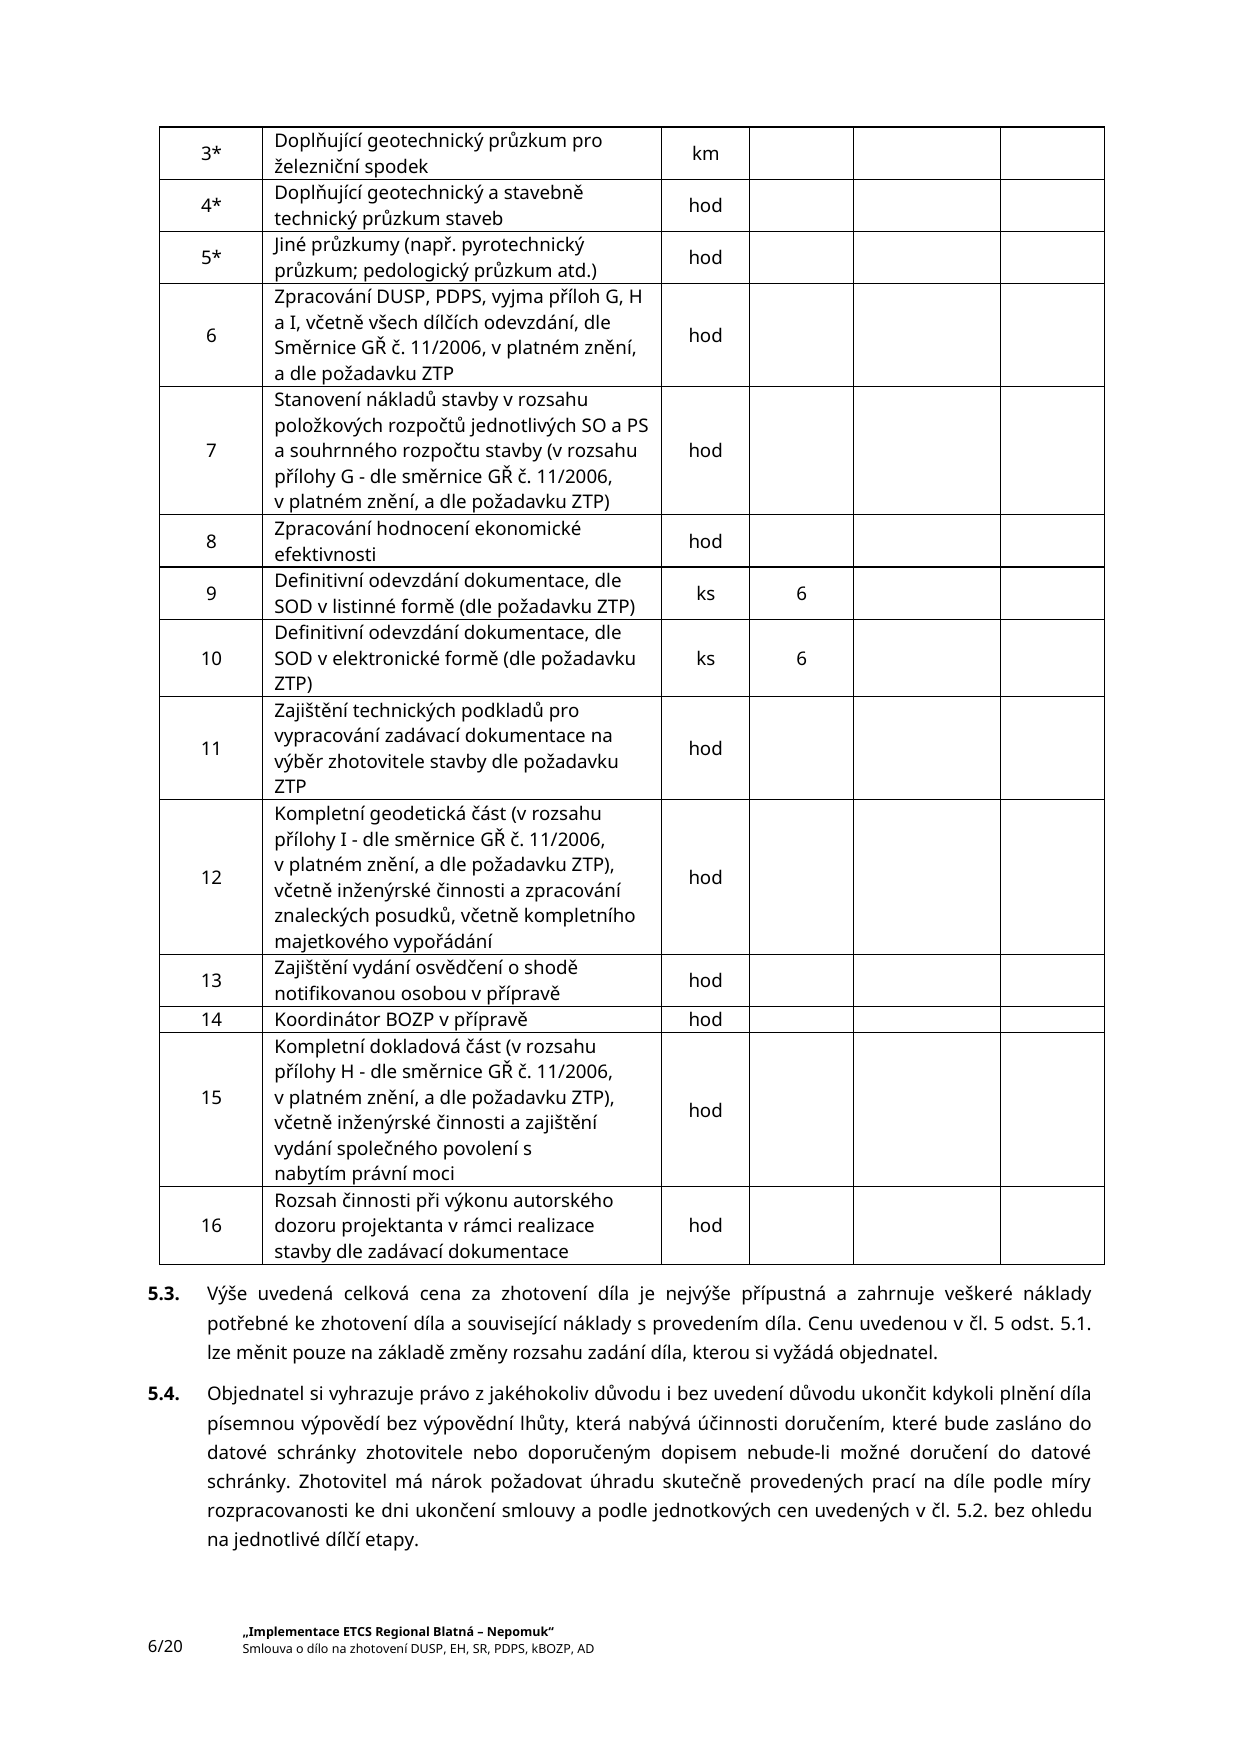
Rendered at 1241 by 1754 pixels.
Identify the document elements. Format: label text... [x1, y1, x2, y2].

table_cell 11 [160, 697, 262, 799]
table_cell ks [662, 620, 749, 696]
table_cell [750, 128, 853, 178]
table_cell 9 [160, 568, 262, 618]
table_cell [750, 387, 853, 514]
table_cell [854, 955, 1000, 1006]
table_cell [1001, 1187, 1104, 1264]
table_cell [854, 1007, 1000, 1032]
table_cell 12 [160, 800, 262, 953]
table_cell Zpracování hodnocení ekonomické efektivnosti [263, 515, 661, 566]
table_cell hod [662, 1033, 749, 1186]
table_cell [750, 800, 853, 953]
table_cell [1001, 955, 1104, 1006]
table_cell Doplňující geotechnický a stavebně technický průzkum staveb [263, 180, 661, 231]
table_cell [750, 1187, 853, 1264]
table_cell 6 [750, 620, 853, 696]
table_cell [750, 1007, 853, 1032]
table_cell hod [662, 697, 749, 799]
table_cell [854, 1187, 1000, 1264]
table_cell Zajištění technických podkladů pro vypracování zadávací dokumentace na výběr zhotovitele stavby dle požadavku ZTP [263, 697, 661, 799]
table_cell Rozsah činnosti při výkonu autorského dozoru projektanta v rámci realizace stavby dle zadávací dokumentace [263, 1187, 661, 1264]
table_cell [1001, 1007, 1104, 1032]
table_cell Definitivní odevzdání dokumentace, dle SOD v listinné formě (dle požadavku ZTP) [263, 568, 661, 618]
table_cell [750, 955, 853, 1006]
table_cell 16 [160, 1187, 262, 1264]
table_cell [1001, 387, 1104, 514]
table_cell [854, 568, 1000, 618]
table_cell 15 [160, 1033, 262, 1186]
table_cell [854, 800, 1000, 953]
table_cell [1001, 620, 1104, 696]
table_cell hod [662, 284, 749, 386]
table_cell 14 [160, 1007, 262, 1032]
table_cell 6 [750, 568, 853, 618]
table_cell hod [662, 955, 749, 1006]
table_cell hod [662, 1187, 749, 1264]
table_cell [1001, 1033, 1104, 1186]
table_cell Zajištění vydání osvědčení o shodě notifikovanou osobou v přípravě [263, 955, 661, 1006]
table_cell hod [662, 515, 749, 566]
table_cell 10 [160, 620, 262, 696]
table_cell 4* [160, 180, 262, 231]
text 5.4. Objednatel si vyhrazuje právo z jakéhokoliv důvodu i bez uvedení důvodu ukončit kdykoli plnění díla písemnou výpovědí bez výpovědní lhůty, která nabývá účinnosti doručením, které bude zasláno do datové schránky zhotovitele nebo doporučeným dopisem nebude-li možné doručení do datové schránky. Zhotovitel má nárok požadovat úhradu skutečně provedených prací na díle podle míry rozpracovanosti ke dni ukončení smlouvy a podle jednotkových cen uvedených v čl. 5.2. bez ohledu na jednotlivé dílčí etapy. [148, 1377, 1092, 1552]
table_cell [854, 1033, 1000, 1186]
table_cell [1001, 515, 1104, 566]
table_cell [1001, 180, 1104, 231]
table_cell [854, 128, 1000, 178]
table_cell hod [662, 1007, 749, 1032]
table_cell ks [662, 568, 749, 618]
table_cell hod [662, 387, 749, 514]
table_cell 6 [160, 284, 262, 386]
table_cell 5* [160, 232, 262, 283]
table_cell km [662, 128, 749, 178]
table_cell [854, 284, 1000, 386]
table_cell 8 [160, 515, 262, 566]
table_cell [854, 180, 1000, 231]
table_cell [854, 620, 1000, 696]
table_cell 13 [160, 955, 262, 1006]
table_cell hod [662, 232, 749, 283]
table_cell [750, 232, 853, 283]
table_cell Kompletní geodetická část (v rozsahu přílohy I - dle směrnice GŘ č. 11/2006, v platném znění, a dle požadavku ZTP), včetně inženýrské činnosti a zpracování znaleckých posudků, včetně kompletního majetkového vypořádání [263, 800, 661, 953]
table_cell [750, 180, 853, 231]
table_cell [1001, 128, 1104, 178]
table_cell [750, 515, 853, 566]
table_cell [1001, 568, 1104, 618]
table_cell [1001, 800, 1104, 953]
text 5.3. Výše uvedená celková cena za zhotovení díla je nejvýše přípustná a zahrnuje veškeré náklady potřebné ke zhotovení díla a související náklady s provedením díla. Cenu uvedenou v čl. 5 odst. 5.1. lze měnit pouze na základě změny rozsahu zadání díla, kterou si vyžádá objednatel. [148, 1277, 1092, 1365]
table_cell Doplňující geotechnický průzkum pro železniční spodek [263, 128, 661, 178]
table_cell [1001, 697, 1104, 799]
table_cell Jiné průzkumy (např. pyrotechnický průzkum; pedologický průzkum atd.) [263, 232, 661, 283]
table_cell Stanovení nákladů stavby v rozsahu položkových rozpočtů jednotlivých SO a PS a souhrnného rozpočtu stavby (v rozsahu přílohy G - dle směrnice GŘ č. 11/2006, v platném znění, a dle požadavku ZTP) [263, 387, 661, 514]
table_cell 3* [160, 128, 262, 178]
table_cell Definitivní odevzdání dokumentace, dle SOD v elektronické formě (dle požadavku ZTP) [263, 620, 661, 696]
table_cell 7 [160, 387, 262, 514]
table_cell hod [662, 180, 749, 231]
table_cell Koordinátor BOZP v přípravě [263, 1007, 661, 1032]
table_cell [750, 1033, 853, 1186]
table_cell [750, 697, 853, 799]
table_cell Kompletní dokladová část (v rozsahu přílohy H - dle směrnice GŘ č. 11/2006, v platném znění, a dle požadavku ZTP), včetně inženýrské činnosti a zajištění vydání společného povolení s nabytím právní moci [263, 1033, 661, 1186]
table_cell Zpracování DUSP, PDPS, vyjma příloh G, H a I, včetně všech dílčích odevzdání, dle Směrnice GŘ č. 11/2006, v platném znění, a dle požadavku ZTP [263, 284, 661, 386]
table_cell [1001, 232, 1104, 283]
table_cell [854, 515, 1000, 566]
table_cell [750, 284, 853, 386]
table_cell [854, 232, 1000, 283]
table_cell hod [662, 800, 749, 953]
table_cell [854, 697, 1000, 799]
table_cell [1001, 284, 1104, 386]
table_cell [854, 387, 1000, 514]
